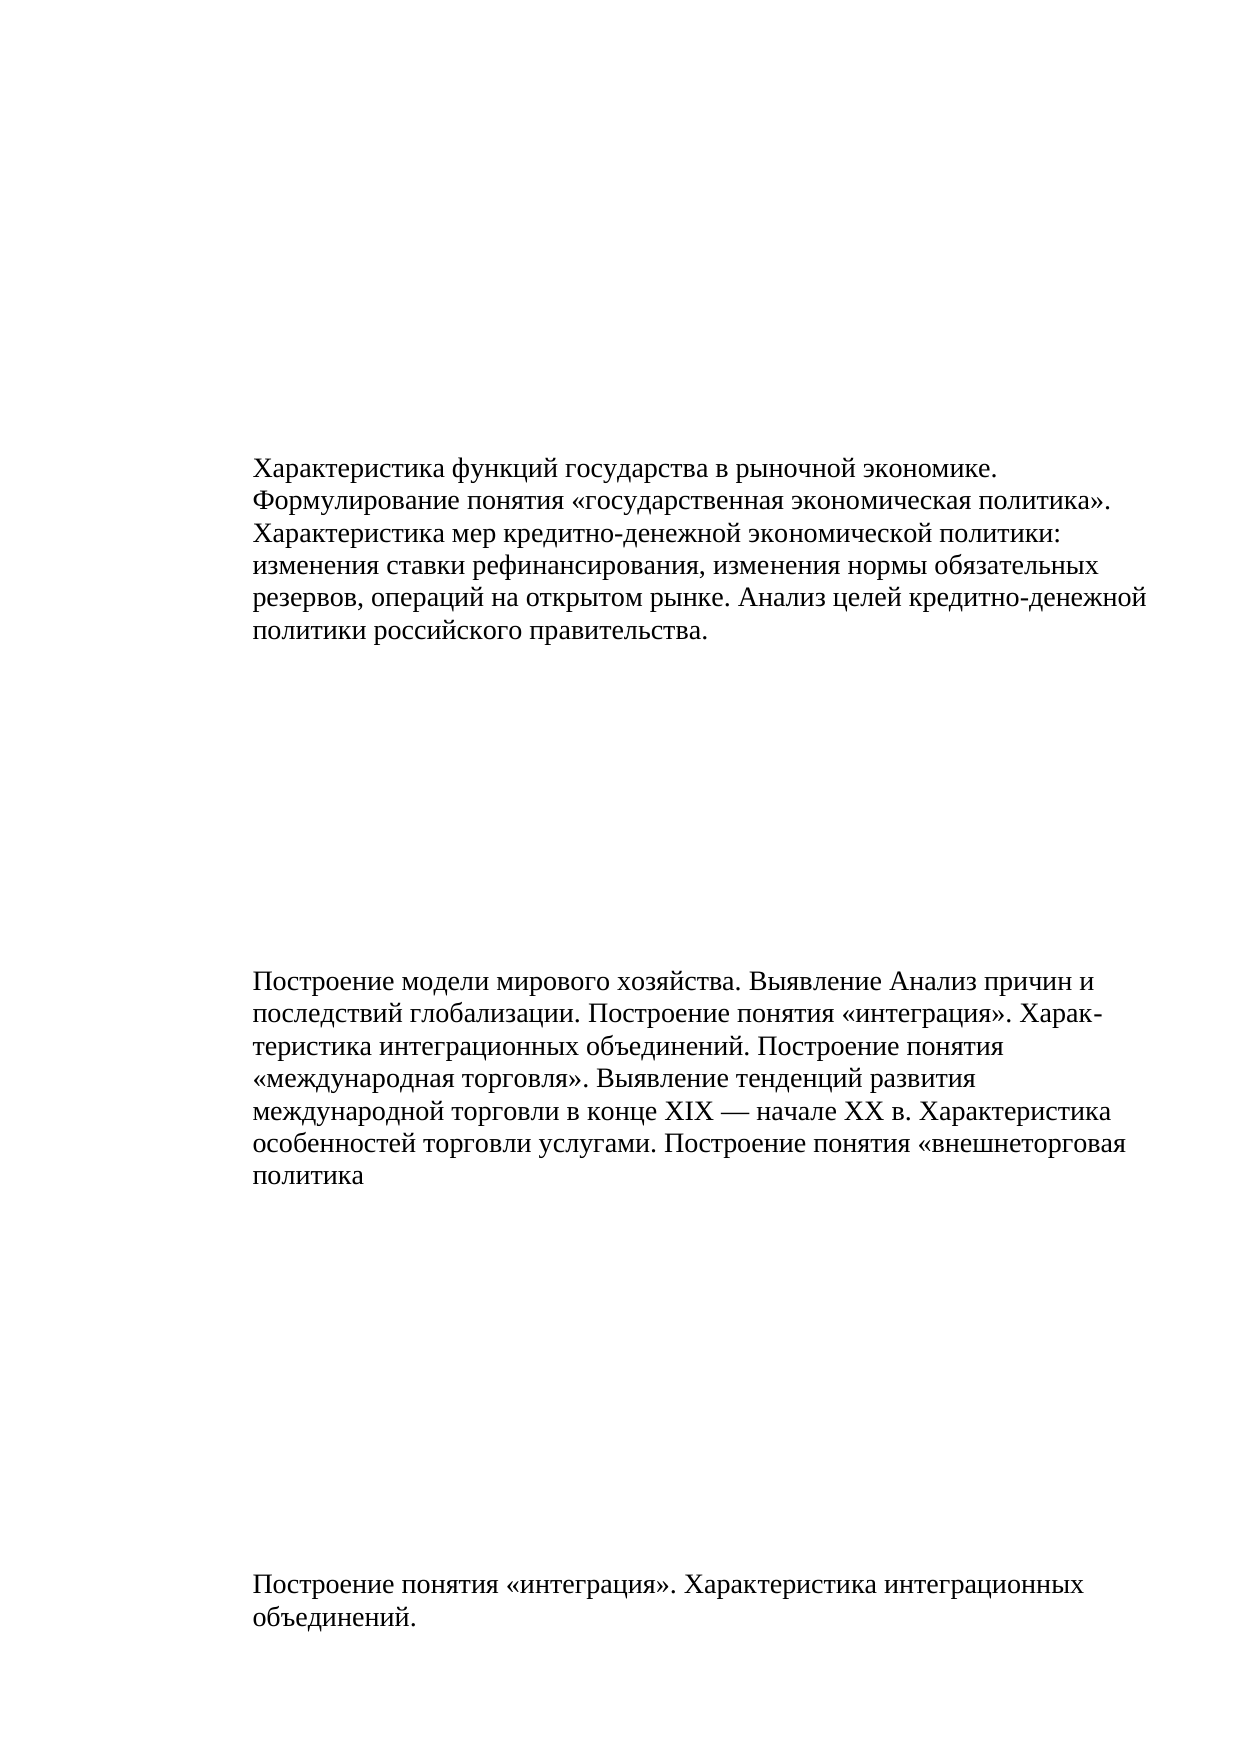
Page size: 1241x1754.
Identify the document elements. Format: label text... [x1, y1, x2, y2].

text Характеристика функций государства в рыночной экономике. Формулирование понятия «государственная экономическая политика». Характеристика мер кредитно-денежной экономической политики: изменения ставки рефинансирования, изменения нормы обязательных резервов, операций на открытом рынке. Анализ целей кредитно-денежной политики российского правительства. [252, 451, 1152, 645]
text Построение модели мирового хозяйства. Выявление Анализ причин и последствий глобализации. Построение понятия «интеграция». Характеристика интеграционных объединений. Построение понятия «международная торговля». Выявление тенденций развития международной торговли в конце XIX — начале XX в. Характеристика особенностей торговли услугами. Построение понятия «внешнеторговая политика [252, 964, 1152, 1191]
text Построение понятия «интеграция». Характеристика интеграционных объединений. [252, 1567, 1152, 1632]
